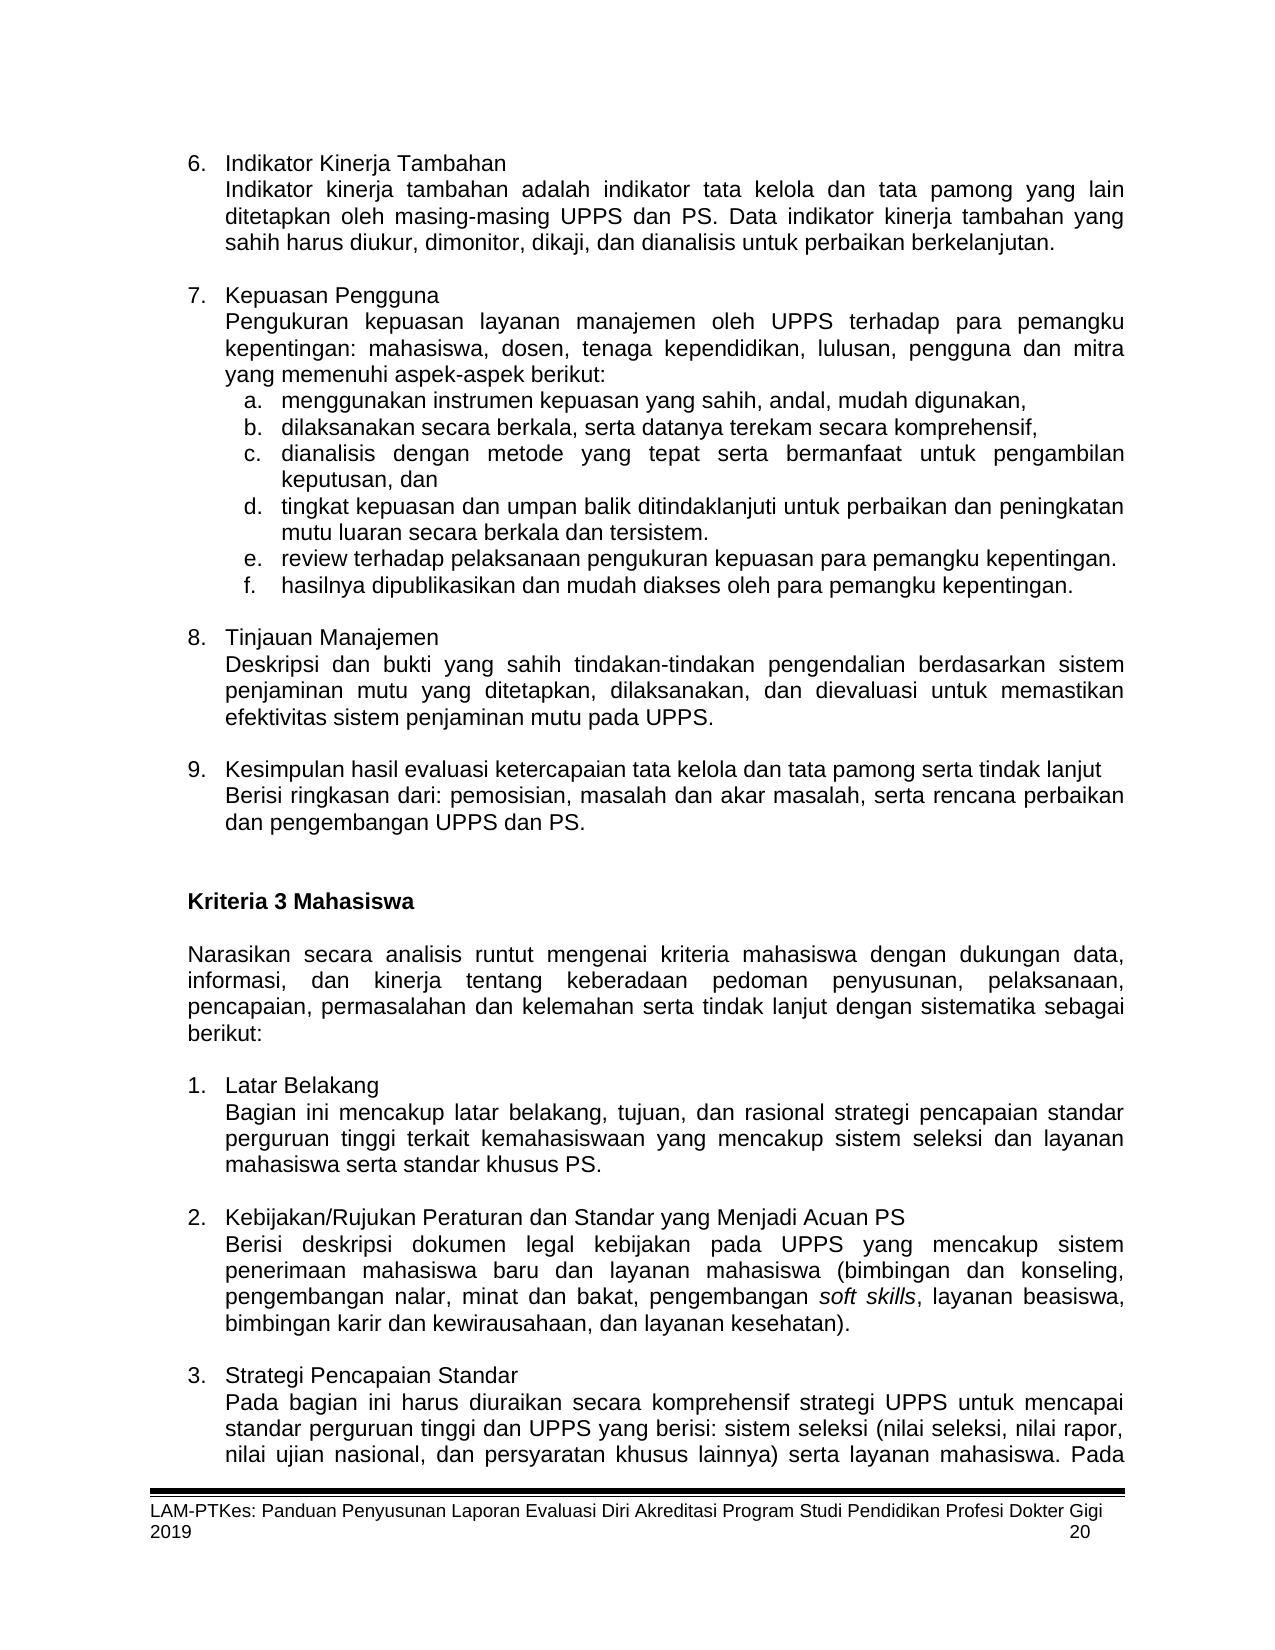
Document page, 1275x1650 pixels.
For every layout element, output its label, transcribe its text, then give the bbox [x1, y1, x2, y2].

text Bagian ini mencakup latar belakang, tujuan, dan rasional strategi pencapaian standar perguruan tinggi terkait kemahasiswaan yang mencakup sistem seleksi dan layanan mahasiswa serta standar khusus PS. [225, 1099, 1125, 1178]
list Tinjauan Manajemen [187, 624, 1125, 651]
list hasilnya dipublikasikan dan mudah diakses oleh para pemangku kepentingan. [244, 572, 1125, 598]
list Latar Belakang [187, 1072, 1125, 1099]
text Berisi ringkasan dari: pemosisian, masalah dan akar masalah, serta rencana perbaikan dan pengembangan UPPS dan PS. [225, 782, 1125, 835]
list Strategi Pencapaian Standar [187, 1362, 1125, 1389]
text Narasikan secara analisis runtut mengenai kriteria mahasiswa dengan dukungan data, informasi, dan kinerja tentang keberadaan pedoman penyusunan, pelaksanaan, pencapaian, permasalahan dan kelemahan serta tindak lanjut dengan sistematika sebagai berikut: [187, 941, 1125, 1046]
list dianalisis dengan metode yang tepat serta bermanfaat untuk pengambilan keputusan, dan [244, 440, 1125, 493]
list Indikator Kinerja Tambahan [187, 150, 1125, 176]
text Indikator kinerja tambahan adalah indikator tata kelola dan tata pamong yang lain ditetapkan oleh masing-masing UPPS dan PS. Data indikator kinerja tambahan yang sahih harus diukur, dimonitor, dikaji, dan dianalisis untuk perbaikan berkelanjutan. [225, 176, 1125, 255]
list review terhadap pelaksanaan pengukuran kepuasan para pemangku kepentingan. [244, 545, 1125, 572]
list menggunakan instrumen kepuasan yang sahih, andal, mudah digunakan, [244, 387, 1125, 413]
text Deskripsi dan bukti yang sahih tindakan-tindakan pengendalian berdasarkan sistem penjaminan mutu yang ditetapkan, dilaksanakan, dan dievaluasi untuk memastikan efektivitas sistem penjaminan mutu pada UPPS. [225, 651, 1125, 730]
list Kesimpulan hasil evaluasi ketercapaian tata kelola dan tata pamong serta tindak lanjut [187, 756, 1125, 782]
text Berisi deskripsi dokumen legal kebijakan pada UPPS yang mencakup sistem penerimaan mahasiswa baru dan layanan mahasiswa (bimbingan dan konseling, pengembangan nalar, minat dan bakat, pengembangan soft skills, layanan beasiswa, bimbingan karir dan kewirausahaan, dan layanan kesehatan). [225, 1231, 1125, 1336]
subtitle Kriteria 3 Mahasiswa [187, 888, 1125, 914]
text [225, 1389, 1125, 1468]
list Kebijakan/Rujukan Peraturan dan Standar yang Menjadi Acuan PS [187, 1204, 1125, 1231]
list Kepuasan Pengguna [187, 282, 1125, 308]
list tingkat kepuasan dan umpan balik ditindaklanjuti untuk perbaikan dan peningkatan mutu luaran secara berkala dan tersistem. [244, 493, 1125, 545]
list dilaksanakan secara berkala, serta datanya terekam secara komprehensif, [244, 413, 1125, 440]
text Pengukuran kepuasan layanan manajemen oleh UPPS terhadap para pemangku kepentingan: mahasiswa, dosen, tenaga kependidikan, lulusan, pengguna dan mitra yang memenuhi aspek-aspek berikut: [225, 308, 1125, 387]
